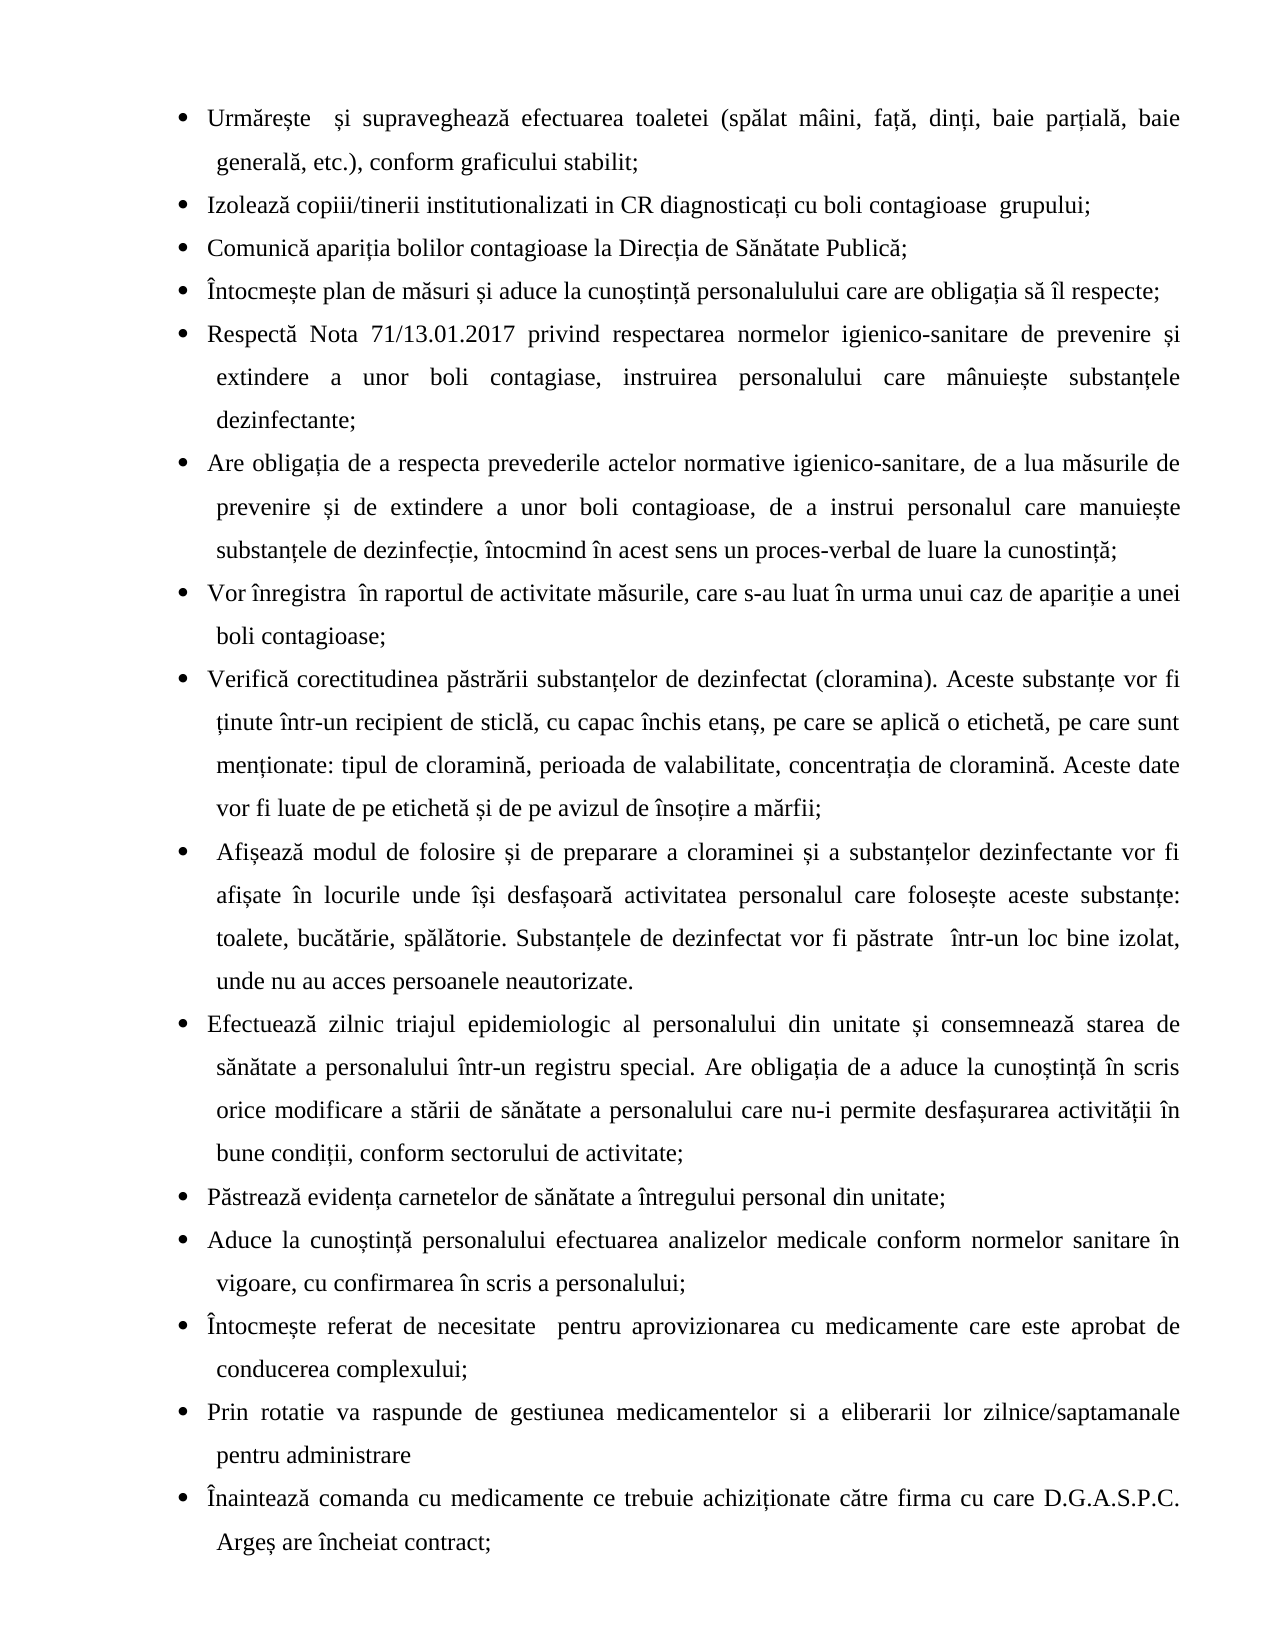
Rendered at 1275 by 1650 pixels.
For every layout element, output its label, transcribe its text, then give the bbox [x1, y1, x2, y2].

list Prin rotatie va raspunde de gestiunea medicamentelor si a eliberarii lor zilnice/saptamanale pentru administrare [178, 1397, 1181, 1469]
list Are obligația de a respecta prevederile actelor normative igienico-sanitare, de a lua măsurile de prevenire și de extindere a unor boli contagioase, de a instrui personalul care manuiește substanțele de dezinfecție, întocmind în acest sens un proces-verbal de luare la cunostință; [178, 448, 1181, 563]
list Vor înregistra în raportul de activitate măsurile, care s-au luat în urma unui caz de apariție a unei boli contagioase; [178, 578, 1181, 650]
list Comunică apariția bolilor contagioase la Direcția de Sănătate Publică; [178, 233, 1181, 262]
list Întocmește plan de măsuri și aduce la cunoștință personalulului care are obligația să îl respecte; [178, 276, 1181, 305]
list Înaintează comanda cu medicamente ce trebuie achiziționate către firma cu care D.G.A.S.P.C. Argeș are încheiat contract; [178, 1483, 1181, 1555]
list Păstrează evidența carnetelor de sănătate a întregului personal din unitate; [178, 1182, 1181, 1210]
list Aduce la cunoștință personalului efectuarea analizelor medicale conform normelor sanitare în vigoare, cu confirmarea în scris a personalului; [178, 1225, 1181, 1297]
list Întocmește referat de necesitate pentru aprovizionarea cu medicamente care este aprobat de conducerea complexului; [178, 1311, 1181, 1383]
list Izolează copiii/tinerii institutionalizati in CR diagnosticați cu boli contagioase grupului; [178, 190, 1181, 218]
list Efectuează zilnic triajul epidemiologic al personalului din unitate și consemnează starea de sănătate a personalului într-un registru special. Are obligația de a aduce la cunoștință în scris orice modificare a stării de sănătate a personalului care nu-i permite desfașurarea activității în bune condiții, conform sectorului de activitate; [178, 1009, 1181, 1167]
list Afișează modul de folosire și de preparare a cloraminei și a substanțelor dezinfectante vor fi afișate în locurile unde își desfașoară activitatea personalul care folosește aceste substanțe: toalete, bucătărie, spălătorie. Substanțele de dezinfectat vor fi păstrate într-un loc bine izolat, unde nu au acces persoanele neautorizate. [178, 837, 1181, 995]
list Verifică corectitudinea păstrării substanțelor de dezinfectat (cloramina). Aceste substanțe vor fi ținute într-un recipient de sticlă, cu capac închis etanș, pe care se aplică o etichetă, pe care sunt menționate: tipul de cloramină, perioada de valabilitate, concentrația de cloramină. Aceste date vor fi luate de pe etichetă și de pe avizul de însoțire a mărfii; [178, 664, 1181, 822]
list Respectă Nota 71/13.01.2017 privind respectarea normelor igienico-sanitare de prevenire și extindere a unor boli contagiase, instruirea personalului care mânuiește substanțele dezinfectante; [178, 319, 1181, 434]
list Urmărește și supraveghează efectuarea toaletei (spălat mâini, față, dinți, baie parțială, baie generală, etc.), conform graficului stabilit; [178, 103, 1181, 175]
